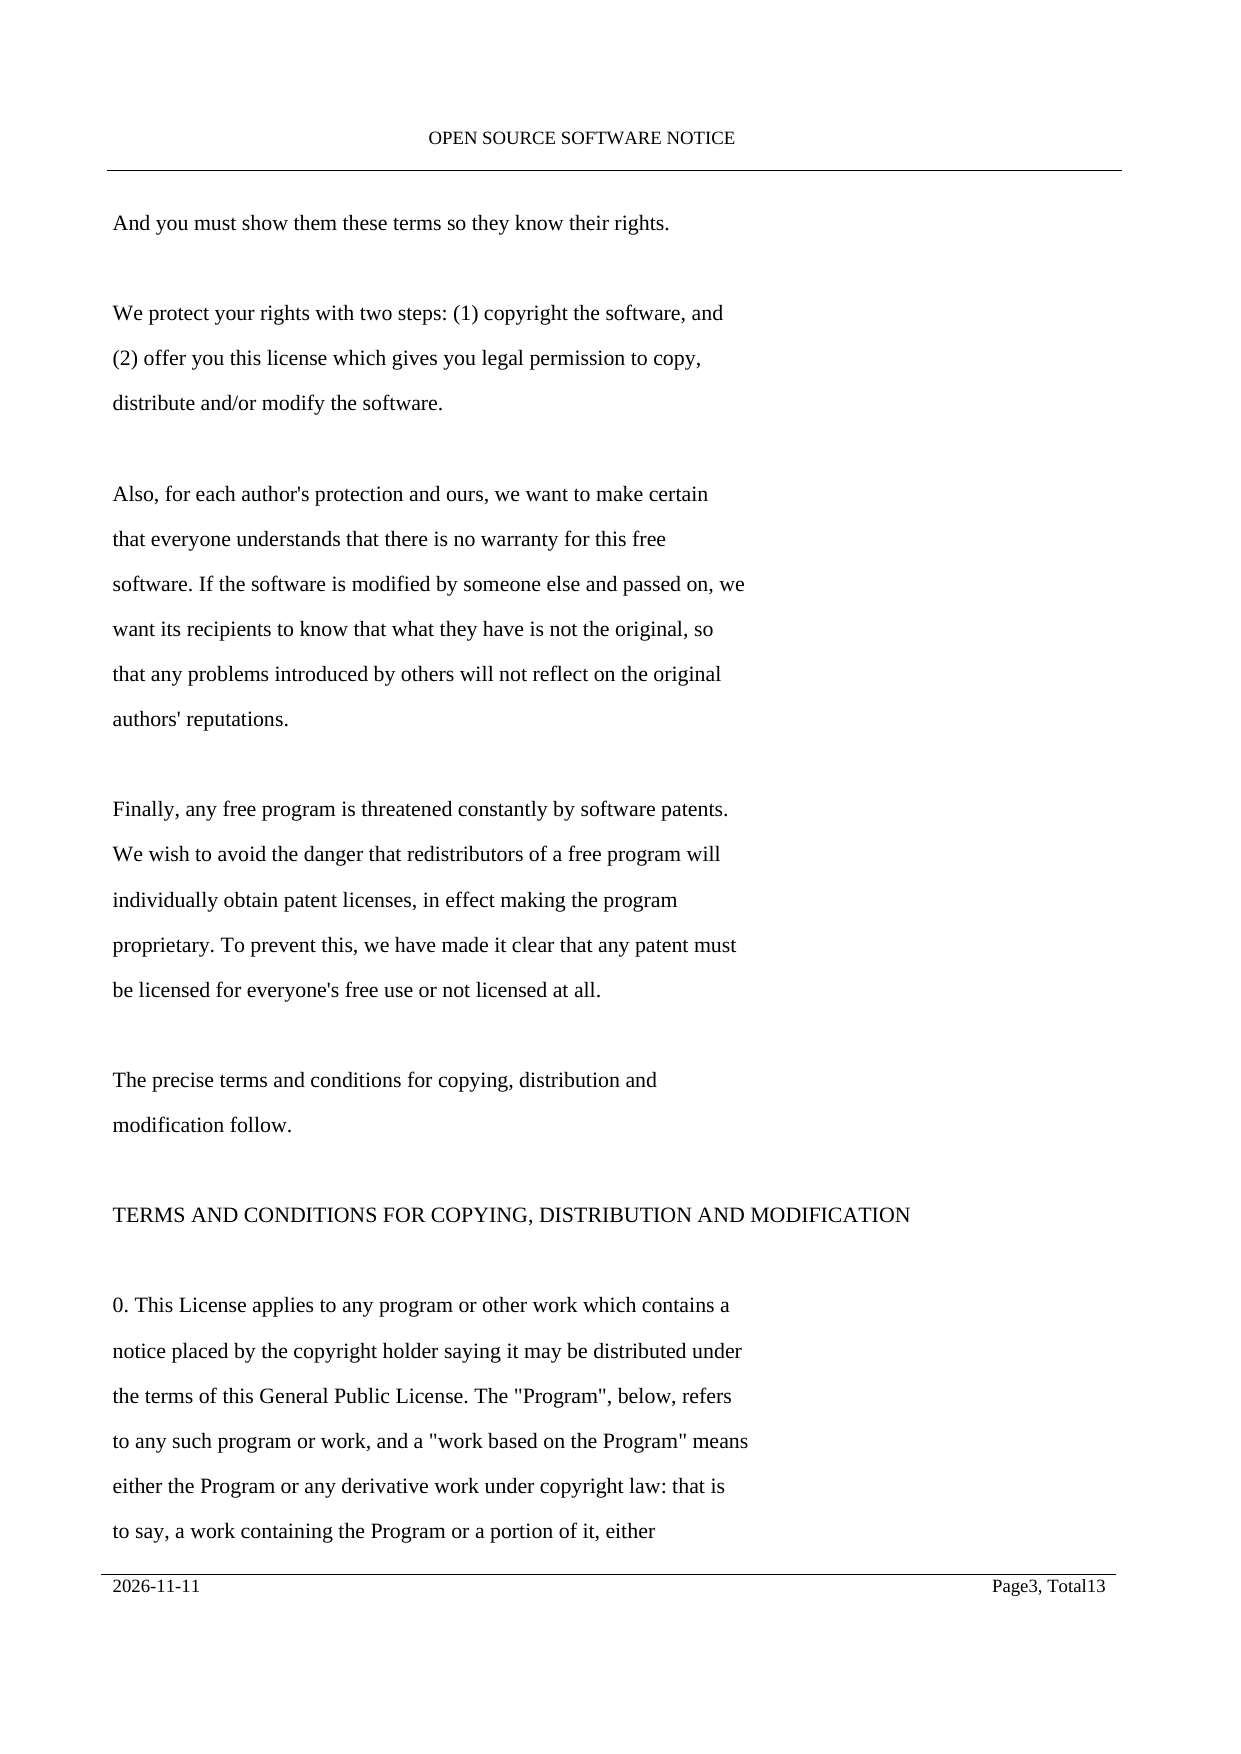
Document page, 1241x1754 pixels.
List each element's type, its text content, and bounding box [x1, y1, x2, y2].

text (2) offer you this license which gives you legal permission to copy, [112, 342, 1128, 374]
text distribute and/or modify the software. [112, 387, 1128, 419]
text And you must show them these terms so they know their rights. [112, 206, 1128, 239]
text proprietary. To prevent this, we have made it clear that any patent must [112, 928, 1128, 961]
text to say, a work containing the Program or a portion of it, either [112, 1514, 1128, 1547]
text notice placed by the copyright holder saying it may be distributed under [112, 1334, 1128, 1366]
text software. If the software is modified by someone else and passed on, we [112, 567, 1128, 600]
text be licensed for everyone's free use or not licensed at all. [112, 973, 1128, 1006]
text that everyone understands that there is no warranty for this free [112, 522, 1128, 554]
text TERMS AND CONDITIONS FOR COPYING, DISTRIBUTION AND MODIFICATION [112, 1199, 1128, 1231]
text modification follow. [112, 1108, 1128, 1141]
text The precise terms and conditions for copying, distribution and [112, 1063, 1128, 1096]
text authors' reputations. [112, 702, 1128, 735]
text either the Program or any derivative work under copyright law: that is [112, 1469, 1128, 1502]
text Also, for each author's protection and ours, we want to make certain [112, 477, 1128, 509]
text We protect your rights with two steps: (1) copyright the software, and [112, 297, 1128, 329]
text individually obtain patent licenses, in effect making the program [112, 883, 1128, 915]
text the terms of this General Public License. The "Program", below, refers [112, 1379, 1128, 1412]
text We wish to avoid the danger that redistributors of a free program will [112, 838, 1128, 870]
text 0. This License applies to any program or other work which contains a [112, 1289, 1128, 1321]
text Finally, any free program is threatened constantly by software patents. [112, 793, 1128, 825]
text to any such program or work, and a "work based on the Program" means [112, 1424, 1128, 1457]
text want its recipients to know that what they have is not the original, so [112, 612, 1128, 645]
text that any problems introduced by others will not reflect on the original [112, 657, 1128, 690]
